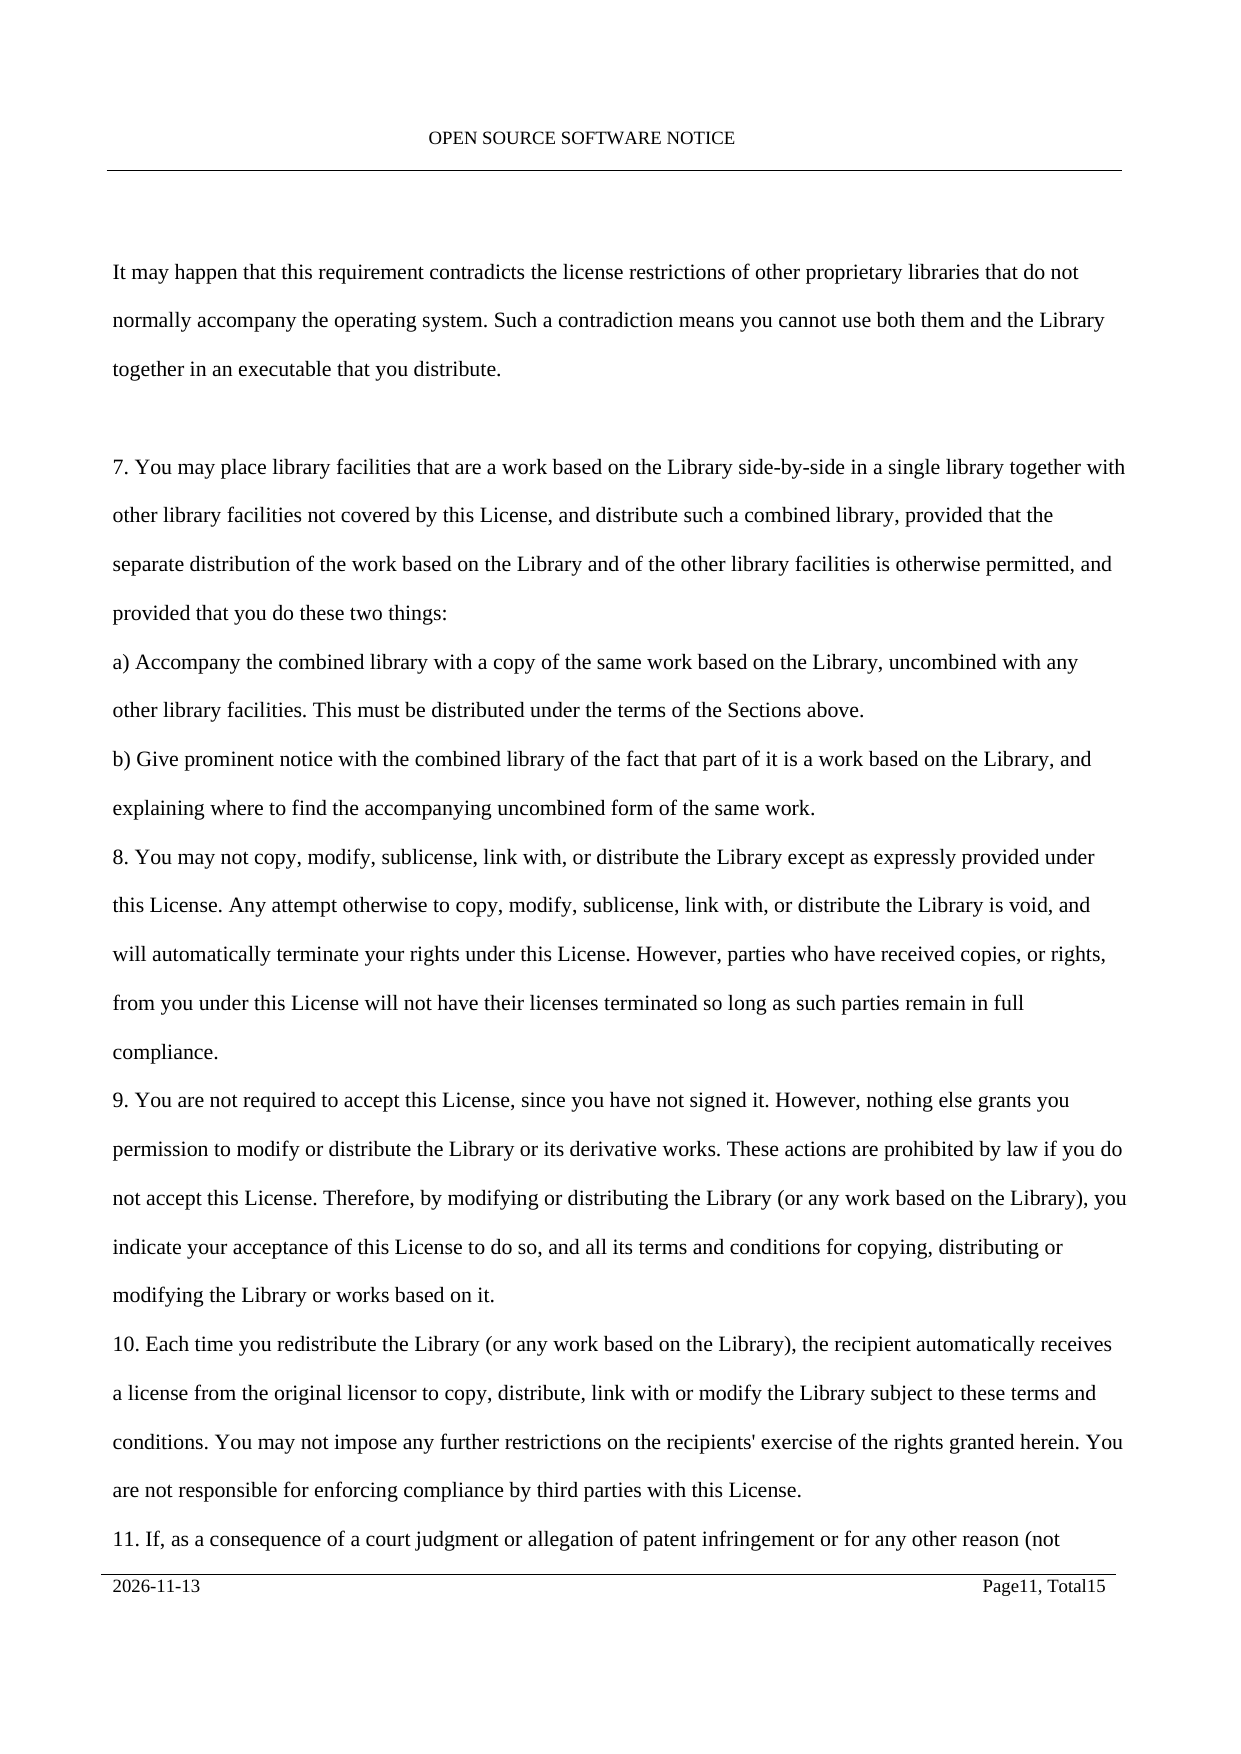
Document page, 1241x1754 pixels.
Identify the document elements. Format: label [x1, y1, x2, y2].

text [112, 206, 1128, 1555]
